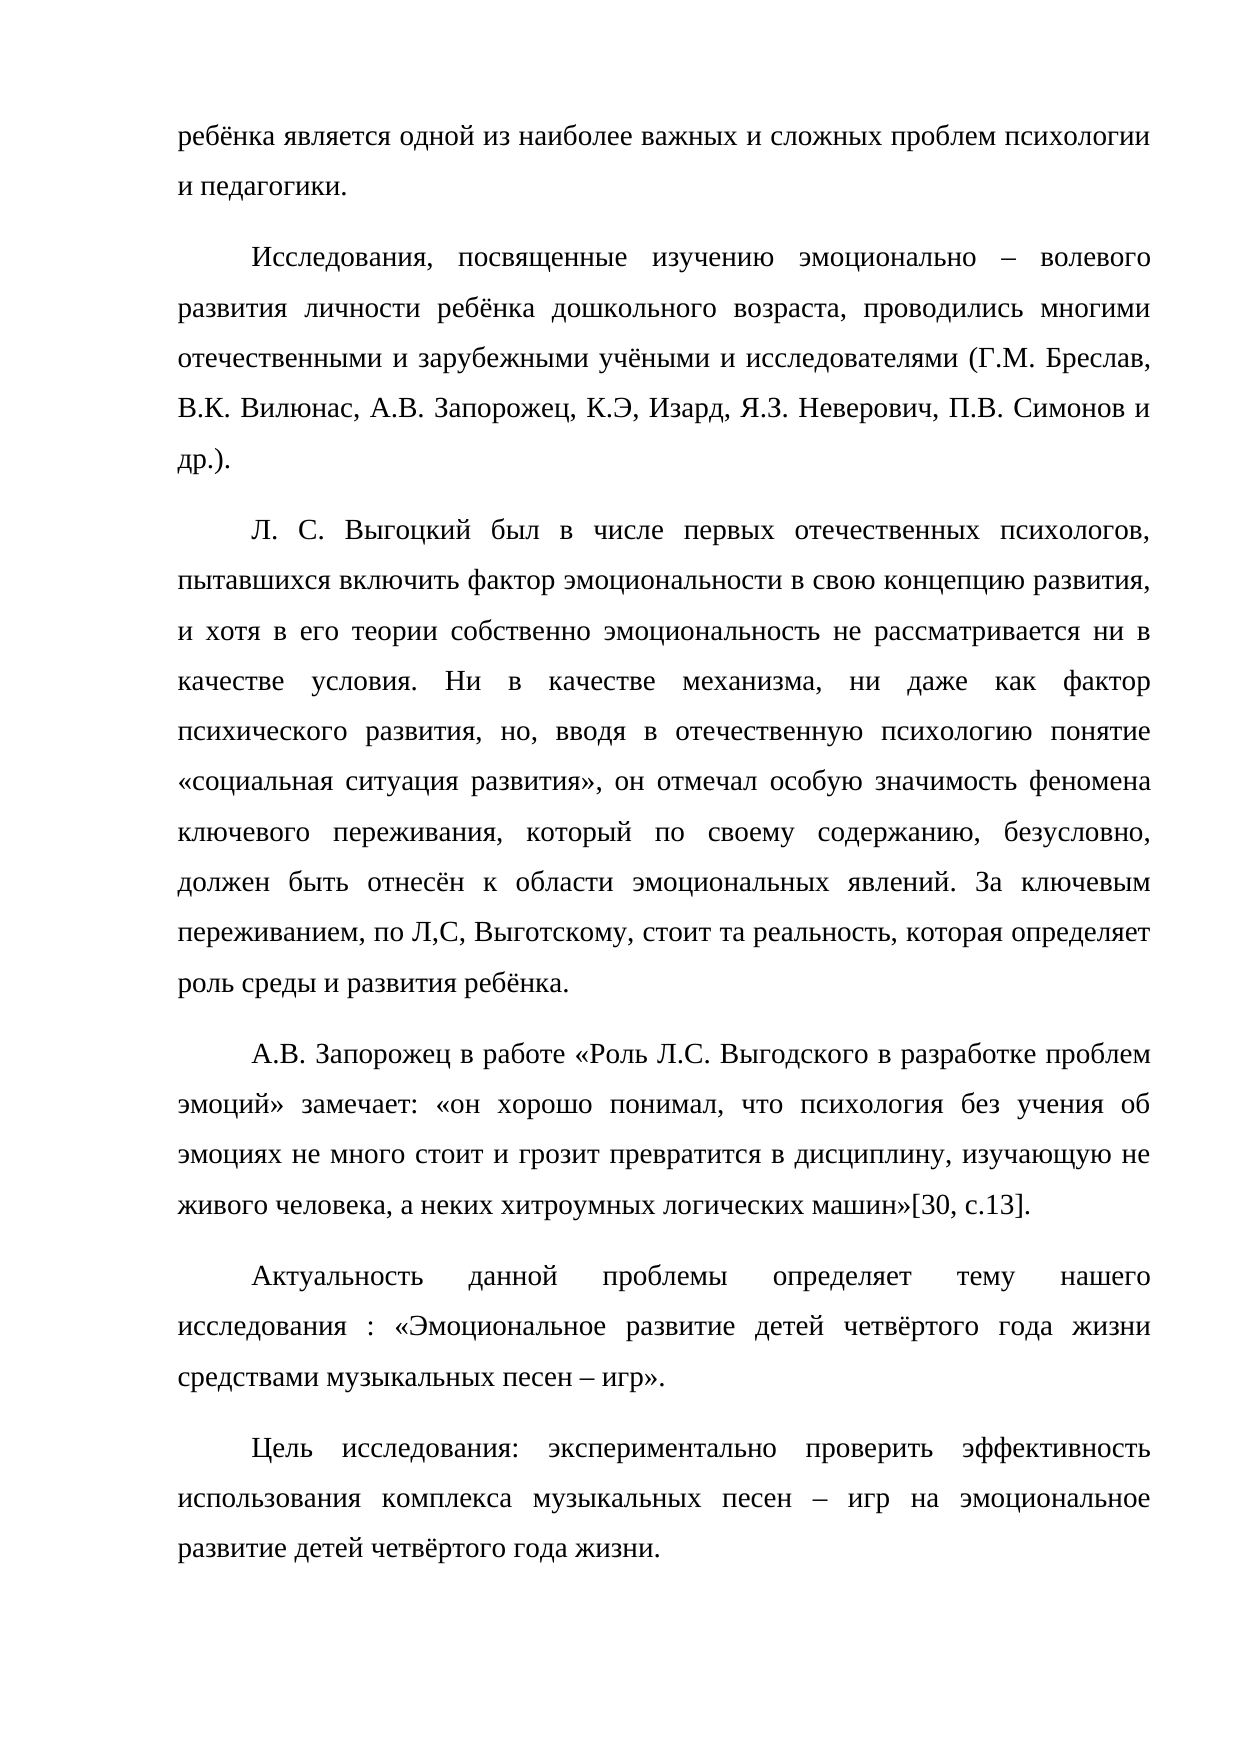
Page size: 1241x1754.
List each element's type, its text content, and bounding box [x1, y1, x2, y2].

text Актуальность данной проблемы определяет тему нашего исследования : «Эмоциональное развитие детей четвёртого года жизни средствами музыкальных песен – игр». [177, 1258, 1152, 1392]
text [177, 118, 1152, 202]
text Цель исследования: экспериментально проверить эффективность использования комплекса музыкальных песен – игр на эмоциональное развитие детей четвёртого года жизни. [177, 1430, 1152, 1564]
text Исследования, посвященные изучению эмоционально – волевого развития личности ребёнка дошкольного возраста, проводились многими отечественными и зарубежными учёными и исследователями (Г.М. Бреслав, В.К. Вилюнас, А.В. Запорожец, К.Э, Изард, Я.З. Неверович, П.В. Симонов и др.). [177, 239, 1152, 474]
text А.В. Запорожец в работе «Роль Л.С. Выгодского в разработке проблем эмоций» замечает: «он хорошо понимал, что психология без учения об эмоциях не много стоит и грозит превратится в дисциплину, изучающую не живого человека, а неких хитроумных логических машин»[30, с.13]. [177, 1036, 1152, 1220]
text Л. С. Выгоцкий был в числе первых отечественных психологов, пытавшихся включить фактор эмоциональности в свою концепцию развития, и хотя в его теории собственно эмоциональность не рассматривается ни в качестве условия. Ни в качестве механизма, ни даже как фактор психического развития, но, вводя в отечественную психологию понятие «социальная ситуация развития», он отмечал особую значимость феномена ключевого переживания, который по своему содержанию, безусловно, должен быть отнесён к области эмоциональных явлений. За ключевым переживанием, по Л,С, Выготскому, стоит та реальность, которая определяет роль среды и развития ребёнка. [177, 512, 1152, 998]
